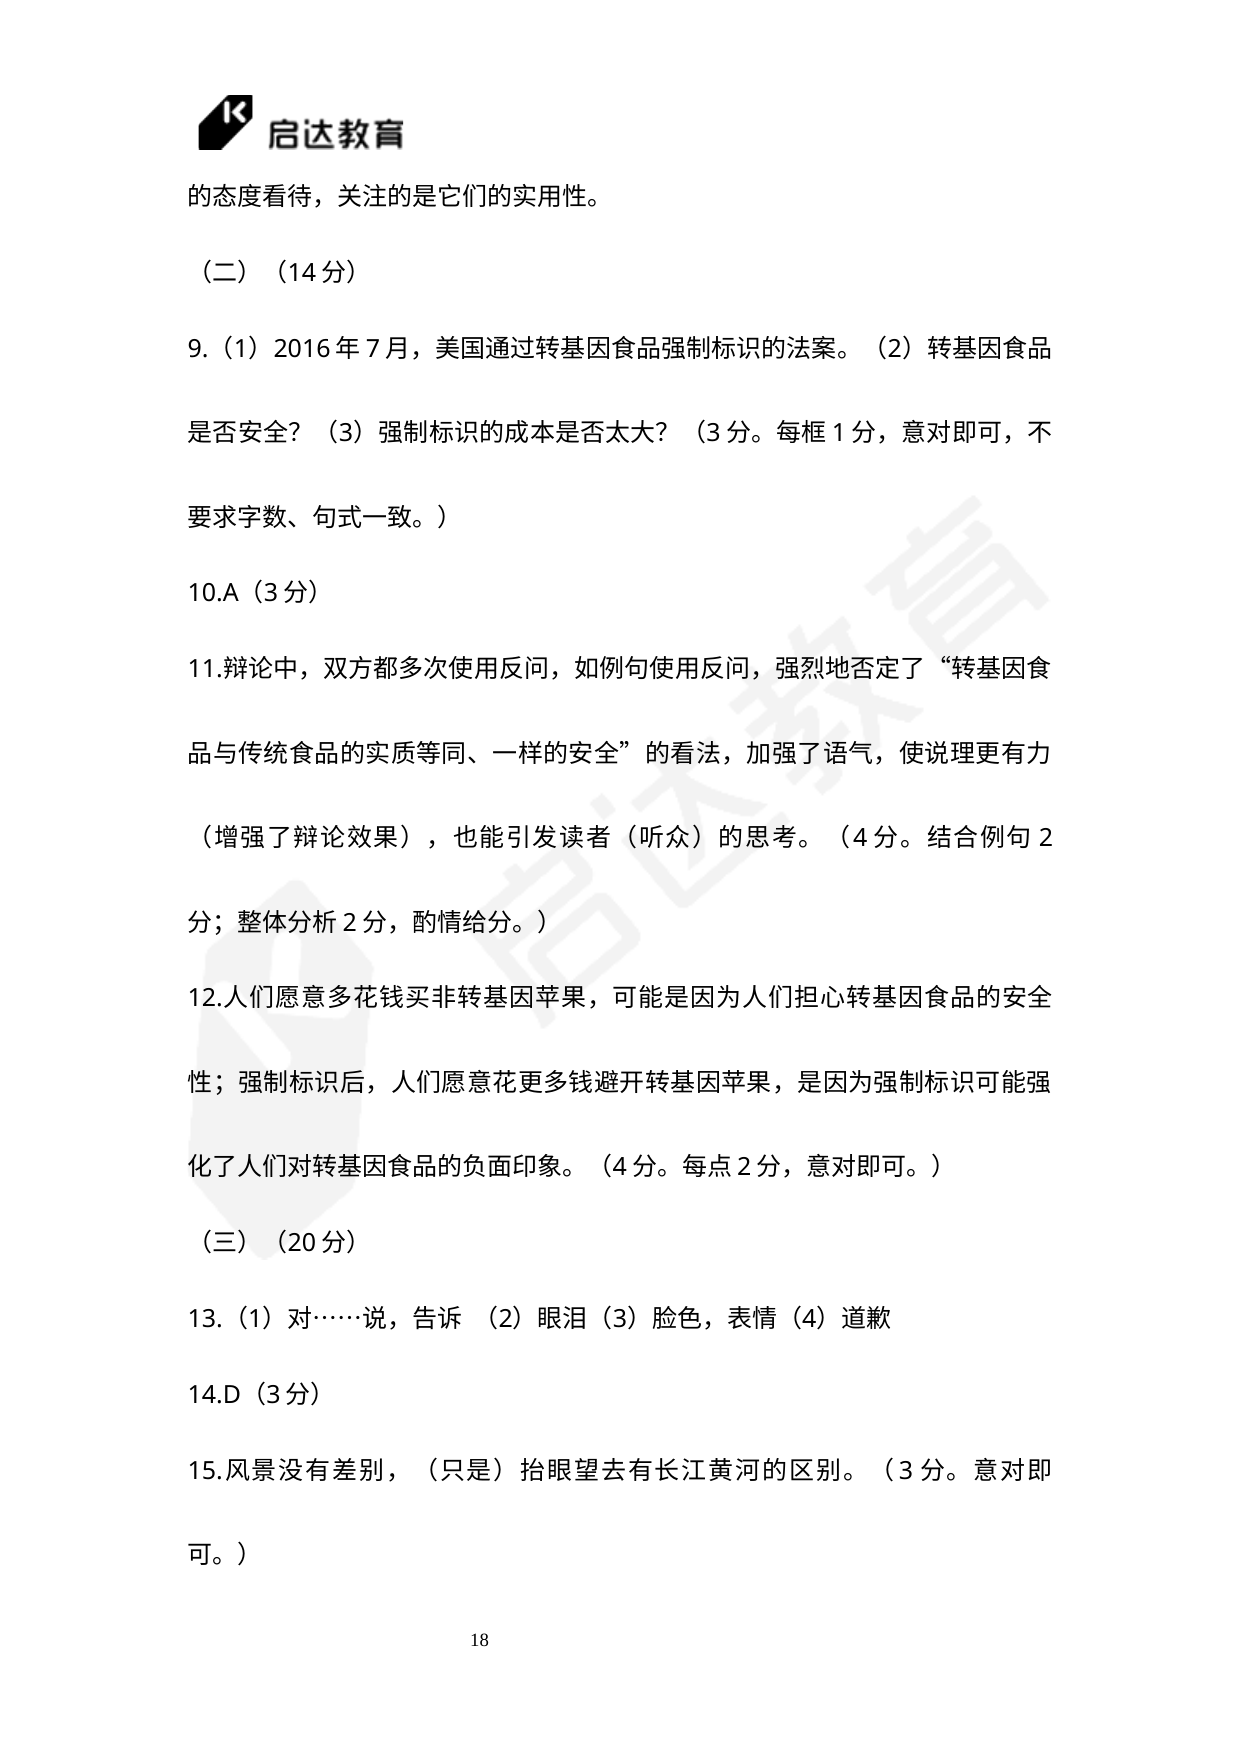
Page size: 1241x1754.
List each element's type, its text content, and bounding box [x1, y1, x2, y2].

text 13.（1）对……说，告诉 （2）眼泪（3）脸色，表情（4）道歉 [187, 1284, 1053, 1349]
text 10.A（3分） [187, 558, 1053, 623]
text 14.D（3分） [187, 1360, 1053, 1425]
picture [198, 95, 404, 150]
text 11.辩论中，双方都多次使用反问，如例句使用反问，强烈地否定了“转基因食品与传统食品的实质等同、一样的安全”的看法，加强了语气，使说理更有力（增强了辩论效果），也能引发读者（听众）的思考。（4分。结合例句2分；整体分析2分，酌情给分。） [187, 634, 1053, 953]
text 15.风景没有差别，（只是）抬眼望去有长江黄河的区别。（3分。意对即可。） [187, 1436, 1053, 1585]
text （二）（14分） [187, 238, 1053, 303]
text 9.（1）2016年7月，美国通过转基因食品强制标识的法案。（2）转基因食品是否安全？（3）强制标识的成本是否太大？（3分。每框1分，意对即可，不要求字数、句式一致。） [187, 314, 1053, 548]
text 12.人们愿意多花钱买非转基因苹果，可能是因为人们担心转基因食品的安全性；强制标识后，人们愿意花更多钱避开转基因苹果，是因为强制标识可能强化了人们对转基因食品的负面印象。（4分。每点2分，意对即可。） [187, 963, 1053, 1197]
text （三）（20分） [187, 1208, 1053, 1273]
text 示例：两人的思想追求不同。“我”以欣赏的眼光年待莲花，对莲花、对生活主要从精神的角度看待（对莲花、对生活有美学意义上的欣赏与观照），关注的是它们的审美性；友人以分析的眼光看待莲花，对莲花、对生活主要以物质的态度看待，关注的是它们的实用性。 [187, 162, 1053, 227]
